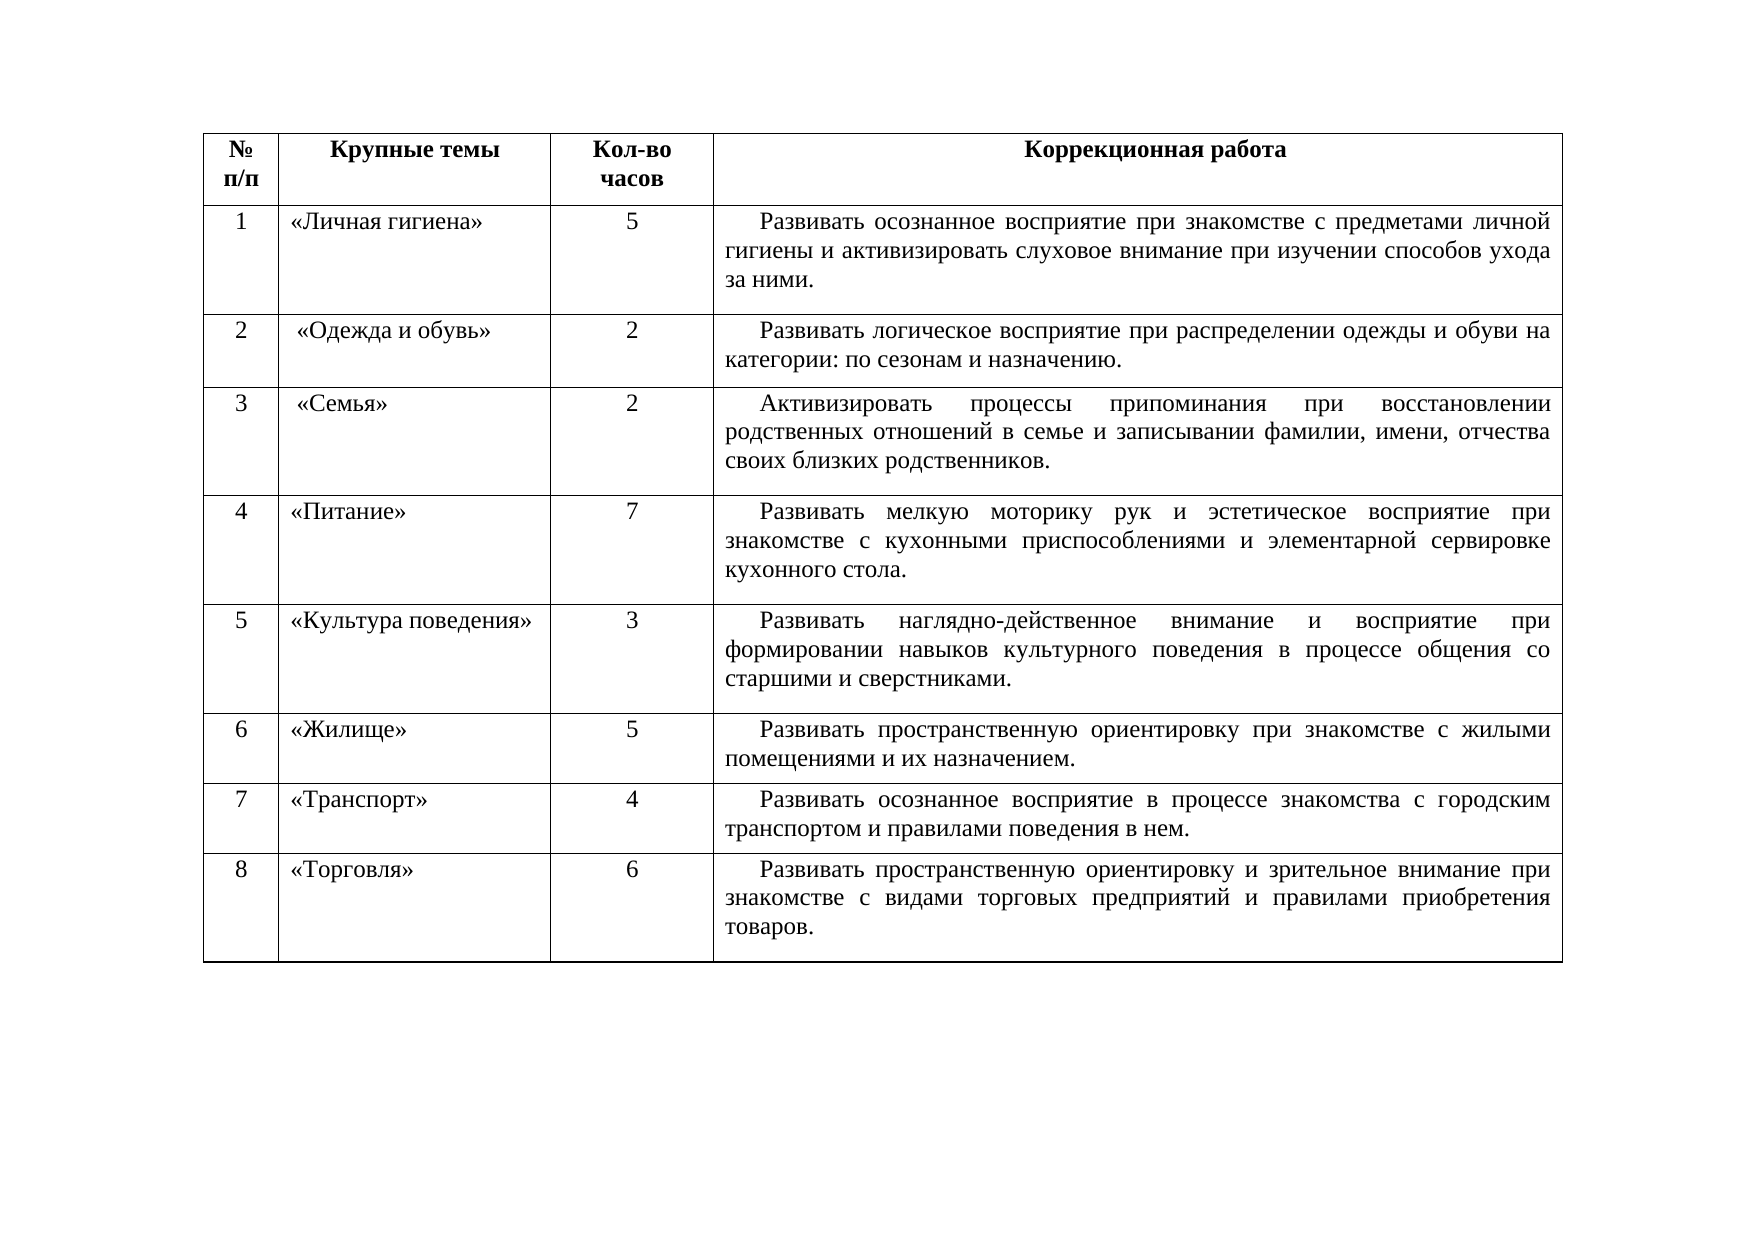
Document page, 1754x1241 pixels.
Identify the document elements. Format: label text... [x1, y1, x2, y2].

table_cell 7 [551, 496, 713, 604]
table_cell Развивать осознанное восприятие при знакомстве с предметами личной гигиены и активизировать слуховое внимание при изучении способов ухода за ними. [714, 206, 1562, 314]
table_cell 3 [551, 605, 713, 713]
table_header № п/п [204, 134, 278, 205]
table_cell Развивать мелкую моторику рук и эстетическое восприятие при знакомстве с кухонными приспособлениями и элементарной сервировке кухонного стола. [714, 496, 1562, 604]
table_cell 5 [551, 206, 713, 314]
table_header Кол-во часов [551, 134, 713, 205]
table_cell 3 [204, 388, 278, 495]
table_cell «Одежда и обувь» [279, 315, 550, 387]
table_cell 4 [204, 496, 278, 604]
table_cell «Торговля» [279, 854, 550, 961]
table_cell «Жилище» [279, 714, 550, 783]
table_cell 4 [551, 784, 713, 853]
table_cell «Транспорт» [279, 784, 550, 853]
table_cell 1 [204, 206, 278, 314]
table_cell «Культура поведения» [279, 605, 550, 713]
table_cell 2 [551, 388, 713, 495]
table_cell Развивать логическое восприятие при распределении одежды и обуви на категории: по сезонам и назначению. [714, 315, 1562, 387]
table_cell 6 [204, 714, 278, 783]
table_cell Развивать наглядно-действенное внимание и восприятие при формировании навыков культурного поведения в процессе общения со старшими и сверстниками. [714, 605, 1562, 713]
table_cell 7 [204, 784, 278, 853]
table_header Коррекционная работа [714, 134, 1562, 205]
table_cell 2 [551, 315, 713, 387]
table_cell Активизировать процессы припоминания при восстановлении родственных отношений в семье и записывании фамилии, имени, отчества своих близких родственников. [714, 388, 1562, 495]
table_cell «Семья» [279, 388, 550, 495]
table_cell 8 [204, 854, 278, 961]
table_cell «Питание» [279, 496, 550, 604]
table_cell 6 [551, 854, 713, 961]
table_cell Развивать осознанное восприятие в процессе знакомства с городским транспортом и правилами поведения в нем. [714, 784, 1562, 853]
table_header Крупные темы [279, 134, 550, 205]
table_cell «Личная гигиена» [279, 206, 550, 314]
table_cell Развивать пространственную ориентировку и зрительное внимание при знакомстве с видами торговых предприятий и правилами приобретения товаров. [714, 854, 1562, 961]
table_cell 5 [204, 605, 278, 713]
table_cell 5 [551, 714, 713, 783]
table_cell Развивать пространственную ориентировку при знакомстве с жилыми помещениями и их назначением. [714, 714, 1562, 783]
table_cell 2 [204, 315, 278, 387]
